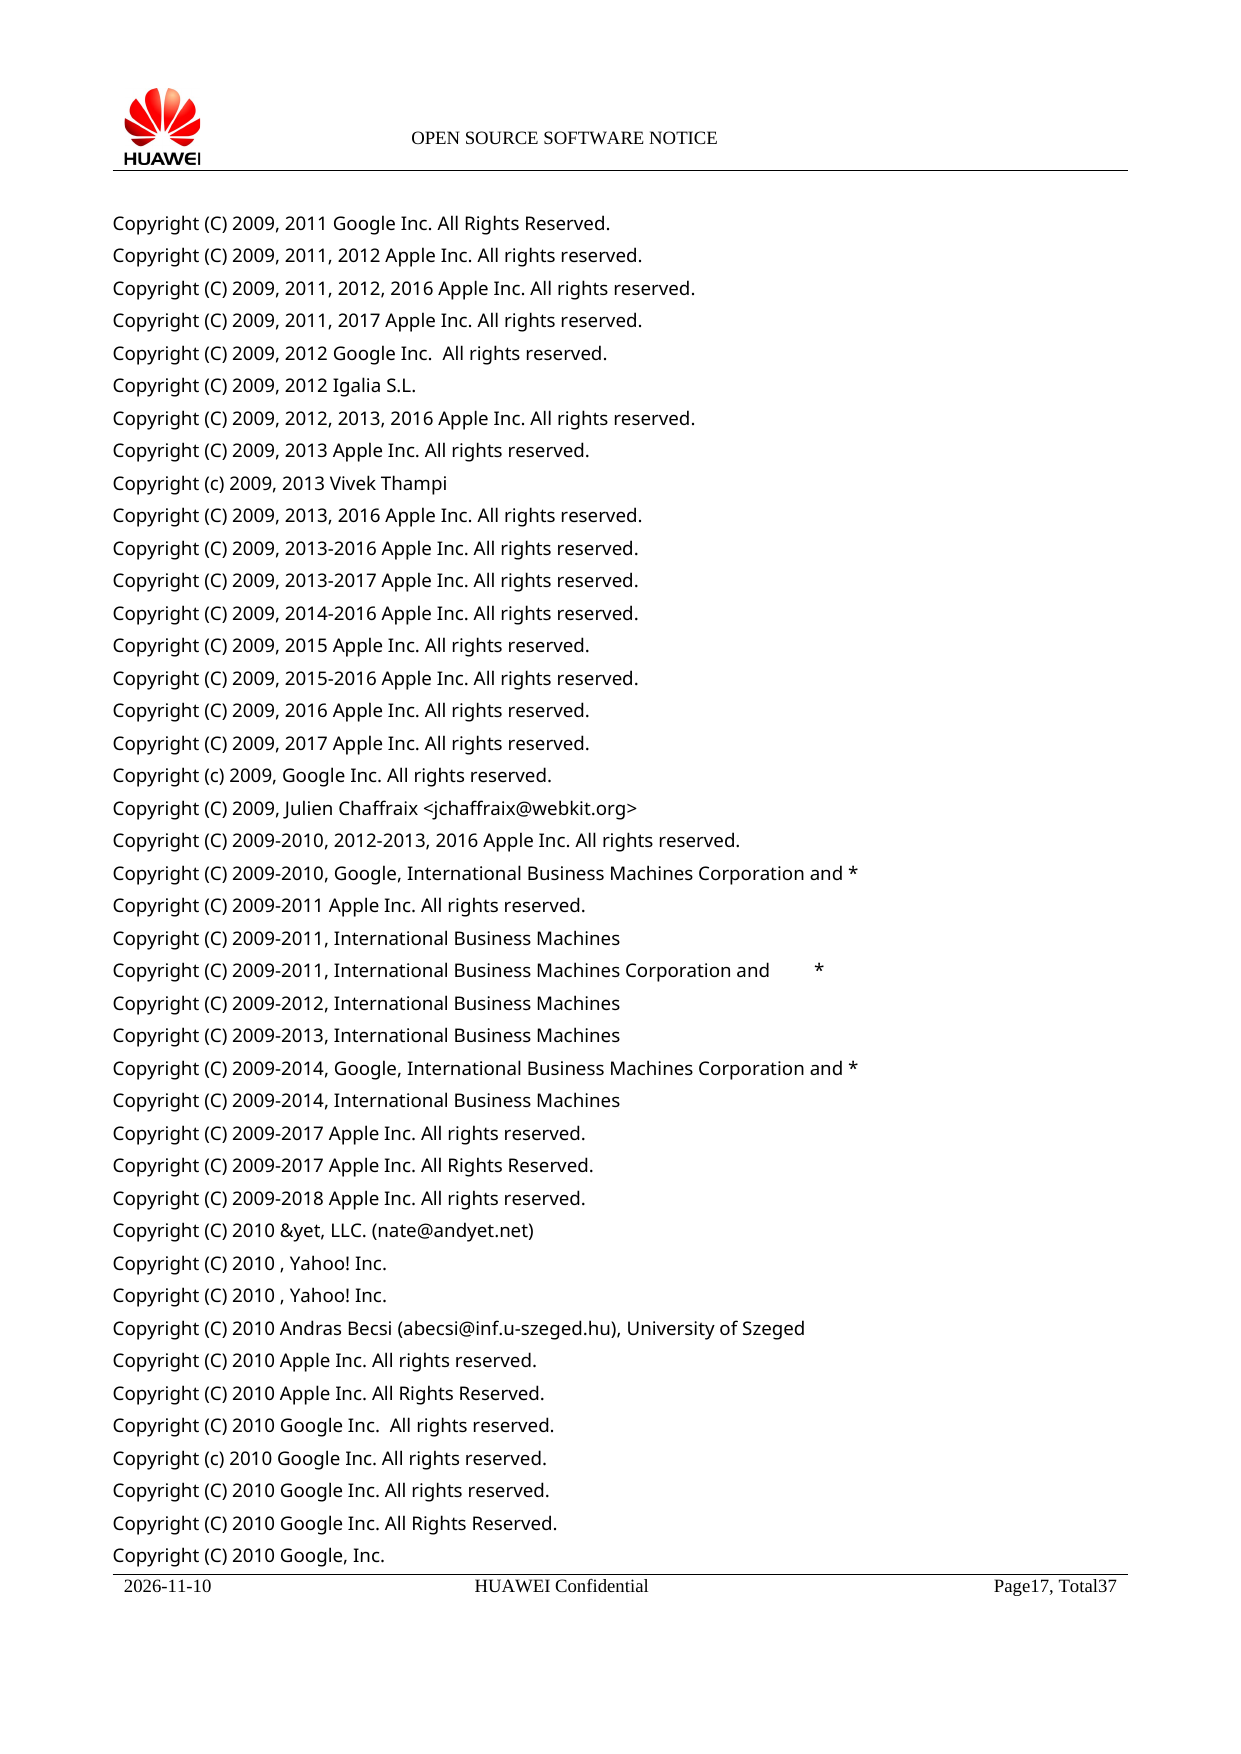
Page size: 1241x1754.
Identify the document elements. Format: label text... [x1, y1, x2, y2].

text Copyright (C) 2009-2017 Apple Inc. All Rights Reserved. [112, 1149, 1128, 1181]
text Copyright (C) 2009, 2012 Igalia S.L. [112, 369, 1128, 401]
text Copyright (C) 2009, 2011, 2017 Apple Inc. All rights reserved. [112, 304, 1128, 336]
text Copyright (C) 2009, 2016 Apple Inc. All rights reserved. [112, 694, 1128, 726]
text Copyright (C) 2010 Google Inc. All Rights Reserved. [112, 1506, 1128, 1539]
text Copyright (C) 2009-2011, International Business Machines [112, 921, 1128, 954]
text Copyright (C) 2009, 2013, 2016 Apple Inc. All rights reserved. [112, 499, 1128, 531]
text Copyright (C) 2010 Google Inc. All rights reserved. [112, 1474, 1128, 1506]
text Copyright (C) 2009, 2011, 2012, 2016 Apple Inc. All rights reserved. [112, 271, 1128, 304]
text Copyright (C) 2009-2011, International Business Machines Corporation and * [112, 954, 1128, 986]
text Copyright (C) 2009, 2017 Apple Inc. All rights reserved. [112, 726, 1128, 759]
text Copyright (C) 2009, 2011 Google Inc. All Rights Reserved. [112, 206, 1128, 239]
text Copyright (C) 2009-2011 Apple Inc. All rights reserved. [112, 889, 1128, 921]
text Copyright (C) 2009, Julien Chaffraix <jchaffraix@webkit.org> [112, 791, 1128, 824]
text Copyright (C) 2009-2010, Google, International Business Machines Corporation and * [112, 856, 1128, 889]
text Copyright (C) 2009-2013, International Business Machines [112, 1019, 1128, 1051]
text Copyright (C) 2010 , Yahoo! Inc. [112, 1279, 1128, 1311]
text Copyright (C) 2010 Google Inc. All rights reserved. [112, 1409, 1128, 1441]
text Copyright (C) 2010 Google, Inc. [112, 1539, 1128, 1571]
text Copyright (C) 2009, 2013-2017 Apple Inc. All rights reserved. [112, 564, 1128, 596]
text Copyright (C) 2010 Apple Inc. All Rights Reserved. [112, 1376, 1128, 1409]
text Copyright (c) 2009, 2013 Vivek Thampi [112, 466, 1128, 499]
text Copyright (C) 2009-2017 Apple Inc. All rights reserved. [112, 1116, 1128, 1149]
text Copyright (c) 2010 Google Inc. All rights reserved. [112, 1441, 1128, 1474]
text Copyright (C) 2010 Andras Becsi (abecsi@inf.u-szeged.hu), University of Szeged [112, 1311, 1128, 1344]
text Copyright (C) 2009, 2015 Apple Inc. All rights reserved. [112, 629, 1128, 661]
text Copyright (C) 2009, 2012 Google Inc. All rights reserved. [112, 336, 1128, 369]
picture [124, 88, 201, 165]
text Copyright (C) 2010 &yet, LLC. (nate@andyet.net) [112, 1214, 1128, 1246]
text Copyright (C) 2010 , Yahoo! Inc. [112, 1246, 1128, 1279]
text Copyright (C) 2009-2010, 2012-2013, 2016 Apple Inc. All rights reserved. [112, 824, 1128, 856]
text Copyright (C) 2009, 2012, 2013, 2016 Apple Inc. All rights reserved. [112, 401, 1128, 434]
text Copyright (C) 2009-2014, International Business Machines [112, 1084, 1128, 1116]
text Copyright (C) 2009, 2013 Apple Inc. All rights reserved. [112, 434, 1128, 466]
text Copyright (C) 2009, 2014-2016 Apple Inc. All rights reserved. [112, 596, 1128, 629]
text Copyright (C) 2009-2018 Apple Inc. All rights reserved. [112, 1181, 1128, 1214]
text Copyright (C) 2009, 2013-2016 Apple Inc. All rights reserved. [112, 531, 1128, 564]
text Copyright (C) 2010 Apple Inc. All rights reserved. [112, 1344, 1128, 1376]
text Copyright (c) 2009, Google Inc. All rights reserved. [112, 759, 1128, 791]
text Copyright (C) 2009-2012, International Business Machines [112, 986, 1128, 1019]
text Copyright (C) 2009-2014, Google, International Business Machines Corporation and * [112, 1051, 1128, 1084]
text Copyright (C) 2009, 2015-2016 Apple Inc. All rights reserved. [112, 661, 1128, 694]
text Copyright (C) 2009, 2011, 2012 Apple Inc. All rights reserved. [112, 239, 1128, 271]
